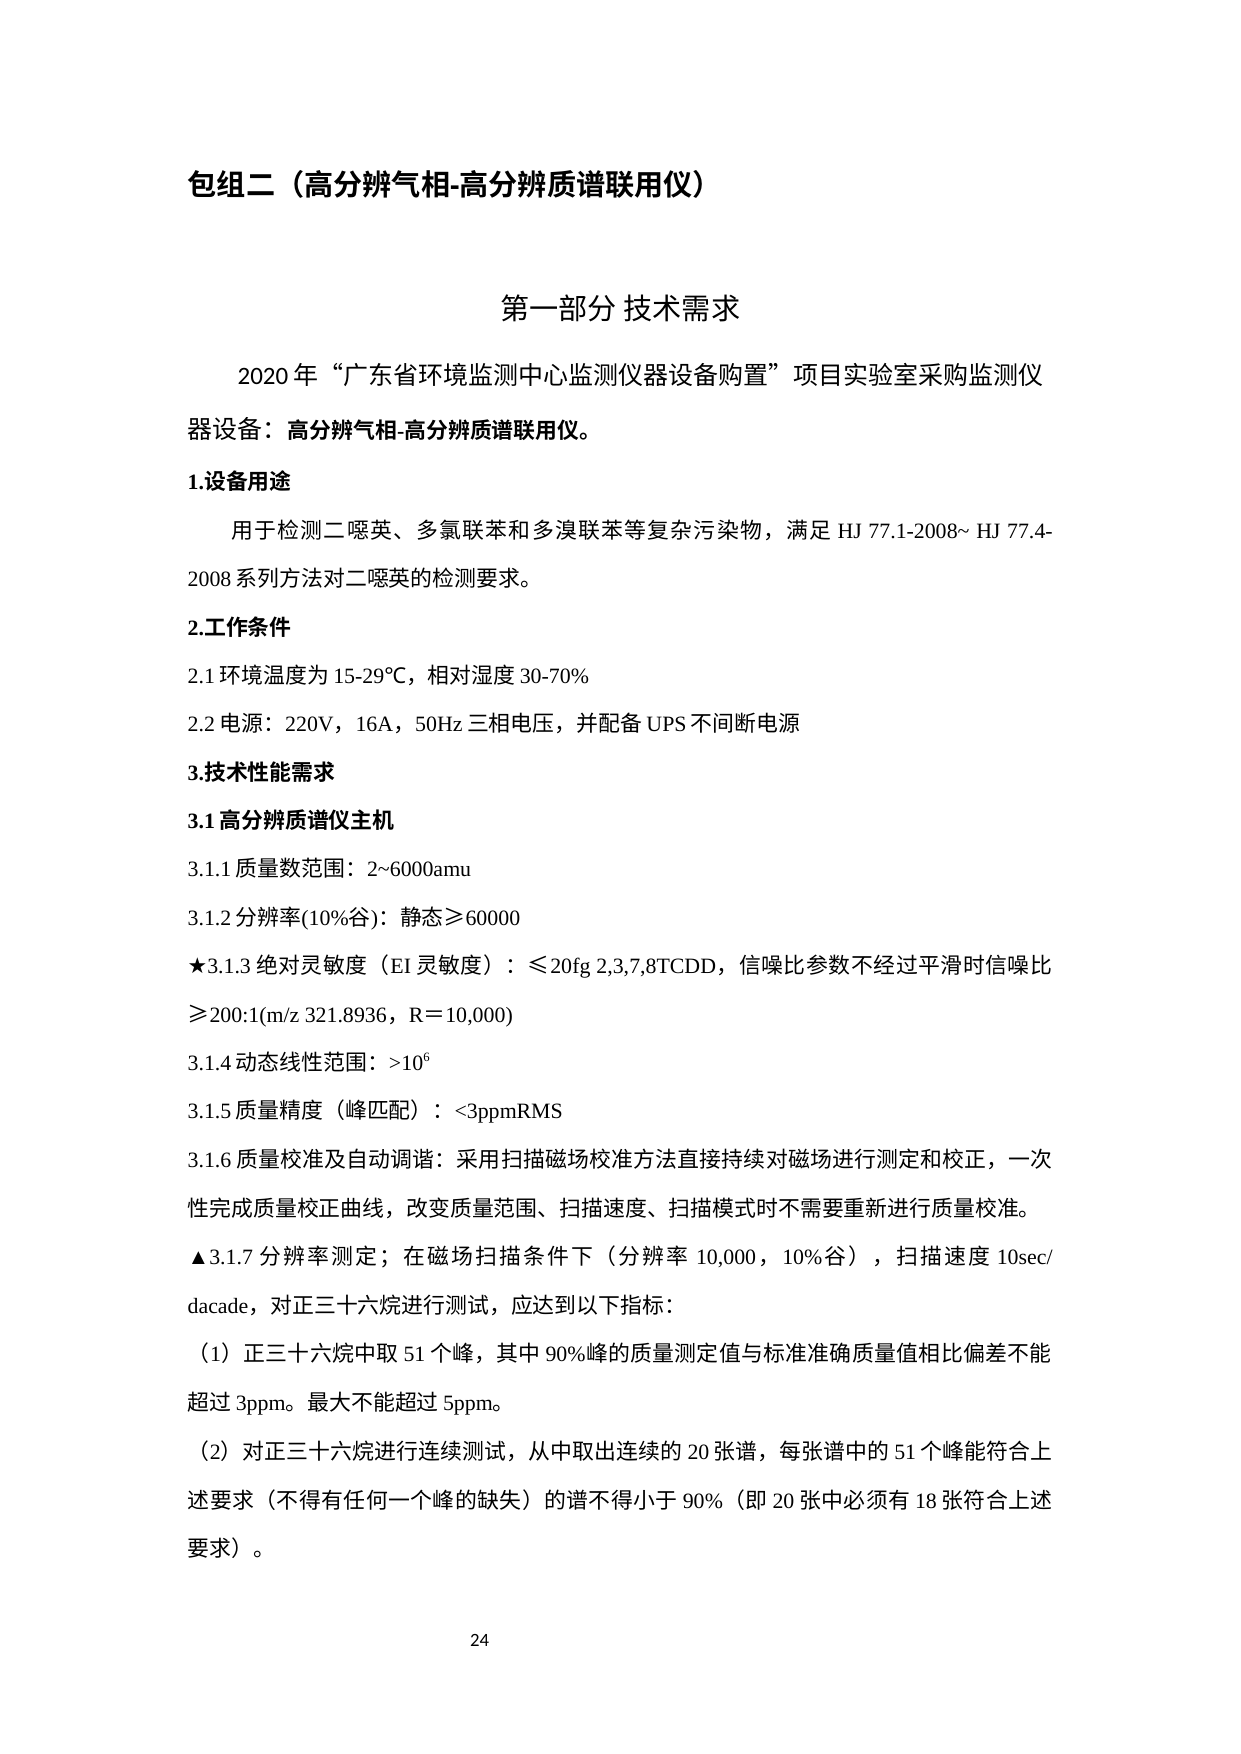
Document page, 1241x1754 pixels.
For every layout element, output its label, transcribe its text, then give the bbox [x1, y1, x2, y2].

text ★3.1.3绝对灵敏度（EI灵敏度）：≤20fg 2,3,7,8TCDD，信噪比参数不经过平滑时信噪比≥200:1(m/z 321.8936，R＝10,000) [187, 948, 1053, 1029]
text 3.1.4动态线性范围：>106 [187, 1045, 1053, 1077]
text 2.2电源：220V，16A，50Hz三相电压，并配备UPS不间断电源 [187, 706, 1053, 738]
text 2.1环境温度为15-29℃，相对湿度30-70% [187, 658, 1053, 690]
text 3.1.1质量数范围：2~6000amu [187, 851, 1053, 883]
text 3.1.5质量精度（峰匹配）：<3ppmRMS [187, 1093, 1053, 1126]
text 2.工作条件 [187, 609, 1053, 642]
text 2020年“广东省环境监测中心监测仪器设备购置”项目实验室采购监测仪器设备：高分辨气相-高分辨质谱联用仪。 [187, 355, 1053, 446]
text 包组二（高分辨气相-高分辨质谱联用仪） [187, 162, 1053, 204]
subtitle 第一部分 技术需求 [187, 285, 1053, 327]
text 用于检测二噁英、多氯联苯和多溴联苯等复杂污染物，满足HJ 77.1-2008~ HJ 77.4-2008系列方法对二噁英的检测要求。 [187, 512, 1053, 593]
text 3.1.6质量校准及自动调谐：采用扫描磁场校准方法直接持续对磁场进行测定和校正，一次性完成质量校正曲线，改变质量范围、扫描速度、扫描模式时不需要重新进行质量校准。 [187, 1141, 1053, 1223]
text 1.设备用途 [187, 464, 1053, 496]
text 3.1高分辨质谱仪主机 [187, 803, 1053, 835]
text ▲3.1.7分辨率测定；在磁场扫描条件下（分辨率10,000，10%谷），扫描速度10sec/dacade，对正三十六烷进行测试，应达到以下指标： （1）正三十六烷中取51个峰，其中90%峰的质量测定值与标准准确质量值相比偏差不能超过3ppm。最大不能超过5ppm。 （2）对正三十六烷进行连续测试，从中取出连续的20张谱，每张谱中的51个峰能符合上述要求（不得有任何一个峰的缺失）的谱不得小于90%（即20张中必须有18张符合上述要求）。 [187, 1238, 1053, 1563]
text 3.技术性能需求 [187, 754, 1053, 787]
text 3.1.2分辨率(10%谷)：静态≥60000 [187, 899, 1053, 932]
